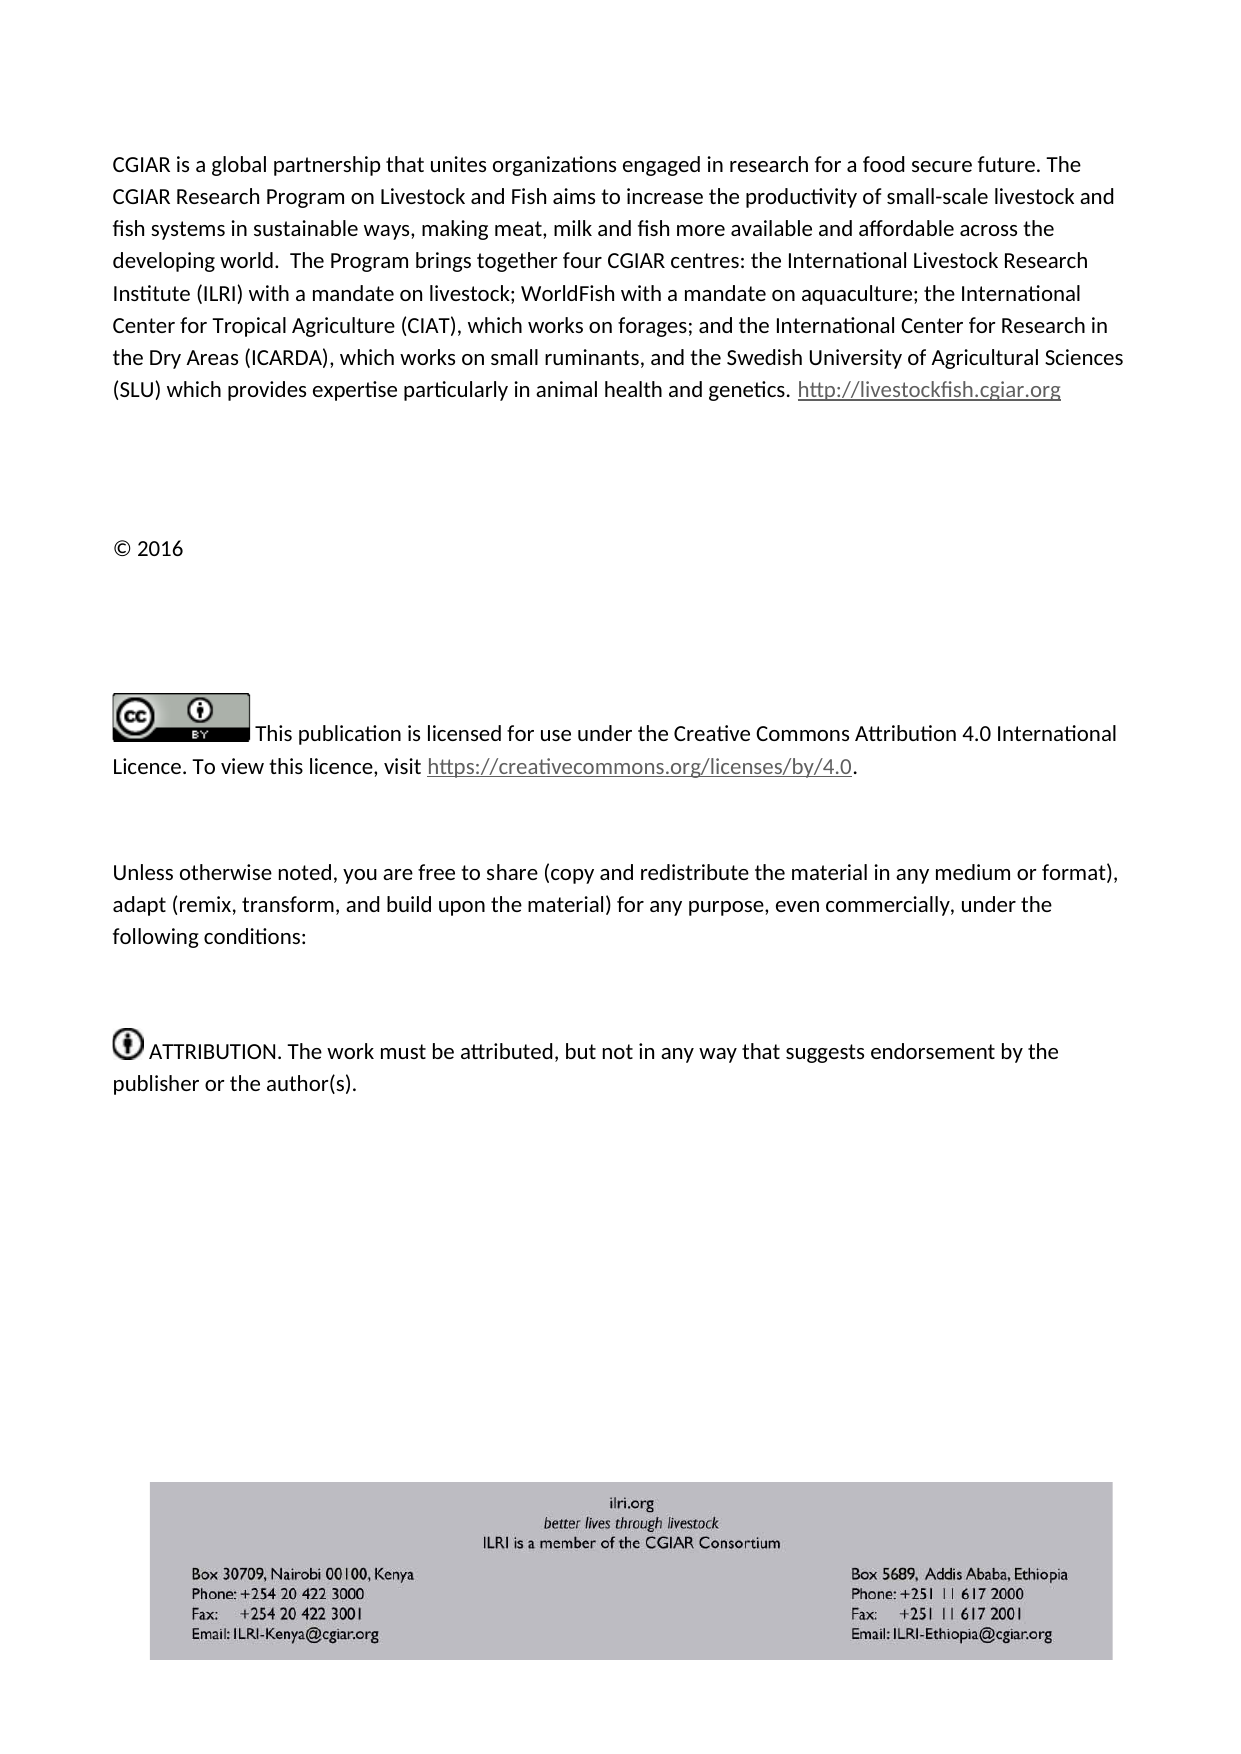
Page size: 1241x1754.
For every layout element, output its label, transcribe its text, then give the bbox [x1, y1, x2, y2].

picture [112, 1028, 144, 1060]
picture [112, 693, 251, 742]
text Unless otherwise noted, you are free to share (copy and redistribute the material in any medium or format), adapt (remix, transform, and build upon the material) for any purpose, even commercially, under the following conditions: [112, 858, 1128, 950]
text ATTRIBUTION. The work must be attributed, but not in any way that suggests endorsement by the publisher or the author(s). [112, 1028, 1128, 1097]
text This publication is licensed for use under the Creative Commons Attribution 4.0 International Licence. To view this licence, visit https://creativecommons.org/licenses/by/4.0. [112, 693, 1128, 780]
picture [149, 1482, 1113, 1660]
text © 2016 [112, 534, 1128, 562]
text CGIAR is a global partnership that unites organizations engaged in research for a food secure future. The CGIAR Research Program on Livestock and Fish aims to increase the productivity of small-scale livestock and fish systems in sustainable ways, making meat, milk and fish more available and affordable across the developing world. The Program brings together four CGIAR centres: the International Livestock Research Institute (ILRI) with a mandate on livestock; WorldFish with a mandate on aquaculture; the International Center for Tropical Agriculture (CIAT), which works on forages; and the International Center for Research in the Dry Areas (ICARDA), which works on small ruminants, and the Swedish University of Agricultural Sciences (SLU) which provides expertise particularly in animal health and genetics. http://livestockfish.cgiar.org [112, 150, 1128, 403]
